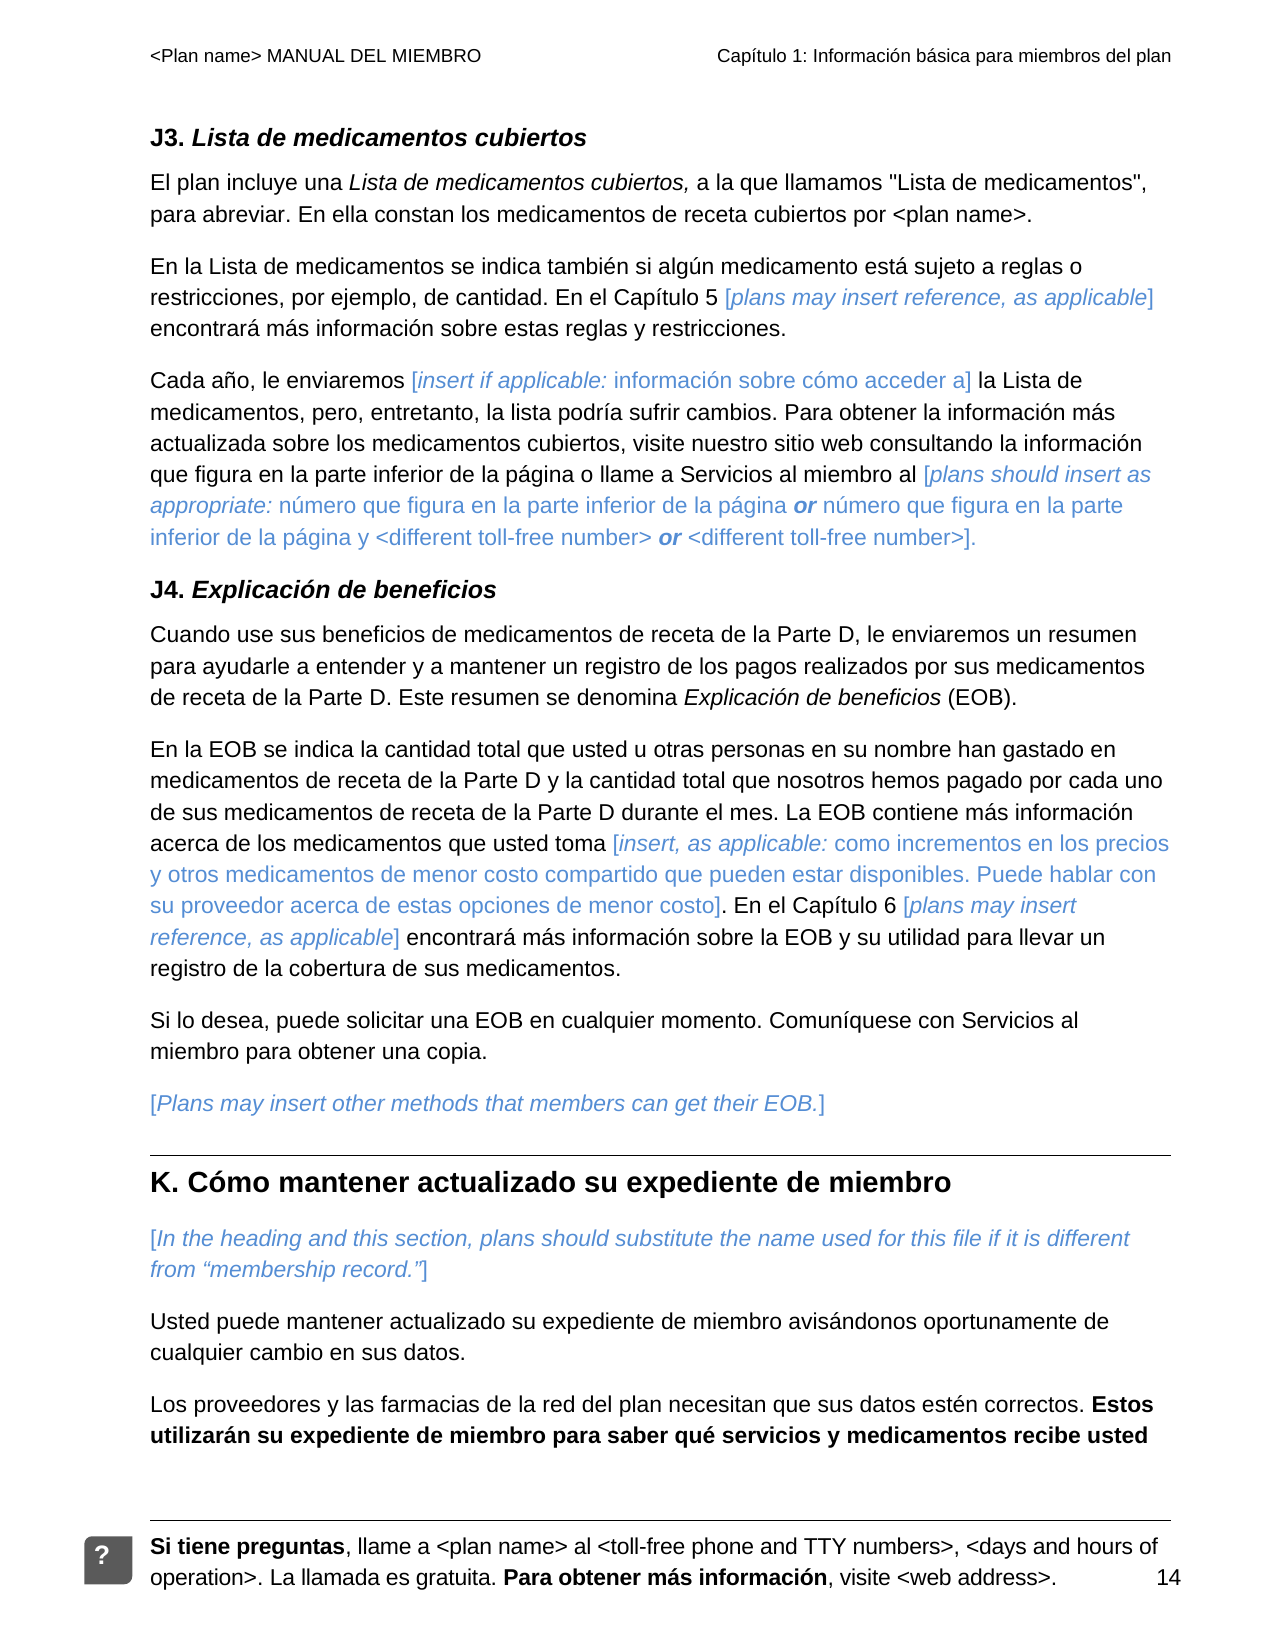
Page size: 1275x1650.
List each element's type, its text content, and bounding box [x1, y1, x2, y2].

text [In the heading and this section, plans should substitute the name used for this file if it is different from “membership record.”] [150, 1221, 1171, 1283]
subtitle J3. Lista de medicamentos cubiertos [150, 120, 1096, 153]
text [150, 1388, 1171, 1450]
subtitle J4. Explicación de beneficios [150, 572, 1096, 605]
text [Plans may insert other methods that members can get their EOB.] [150, 1087, 1171, 1118]
text En la Lista de medicamentos se indica también si algún medicamento está sujeto a reglas o restricciones, por ejemplo, de cantidad. En el Capítulo 5 [plans may insert reference, as applicable] encontrará más información sobre estas reglas y restricciones. [150, 249, 1171, 343]
text Usted puede mantener actualizado su expediente de miembro avisándonos oportunamente de cualquier cambio en sus datos. [150, 1304, 1171, 1367]
text El plan incluye una Lista de medicamentos cubiertos, a la que llamamos "Lista de medicamentos", para abreviar. En ella constan los medicamentos de receta cubiertos por <plan name>. [150, 166, 1171, 228]
text Si lo desea, puede solicitar una EOB en cualquier momento. Comuníquese con Servicios al miembro para obtener una copia. [150, 1003, 1171, 1066]
text En la EOB se indica la cantidad total que usted u otras personas en su nombre han gastado en medicamentos de receta de la Parte D y la cantidad total que nosotros hemos pagado por cada uno de sus medicamentos de receta de la Parte D durante el mes. La EOB contiene más información acerca de los medicamentos que usted toma [insert, as applicable: como incrementos en los precios y otros medicamentos de menor costo compartido que pueden estar disponibles. Puede hablar con su proveedor acerca de estas opciones de menor costo]. En el Capítulo 6 [plans may insert reference, as applicable] encontrará más información sobre la EOB y su utilidad para llevar un registro de la cobertura de sus medicamentos. [150, 732, 1171, 982]
text Cada año, le enviaremos [insert if applicable: información sobre cómo acceder a] la Lista de medicamentos, pero, entretanto, la lista podría sufrir cambios. Para obtener la información más actualizada sobre los medicamentos cubiertos, visite nuestro sitio web consultando la información que figura en la parte inferior de la página o llame a Servicios al miembro al [plans should insert as appropriate: número que figura en la parte inferior de la página or número que figura en la parte inferior de la página y <different toll-free number> or <different toll-free number>]. [150, 364, 1171, 551]
text Cuando use sus beneficios de medicamentos de receta de la Parte D, le enviaremos un resumen para ayudarle a entender y a mantener un registro de los pagos realizados por sus medicamentos de receta de la Parte D. Este resumen se denomina Explicación de beneficios (EOB). [150, 618, 1171, 712]
subtitle Cómo mantener actualizado su expediente de miembro [150, 1156, 1171, 1200]
